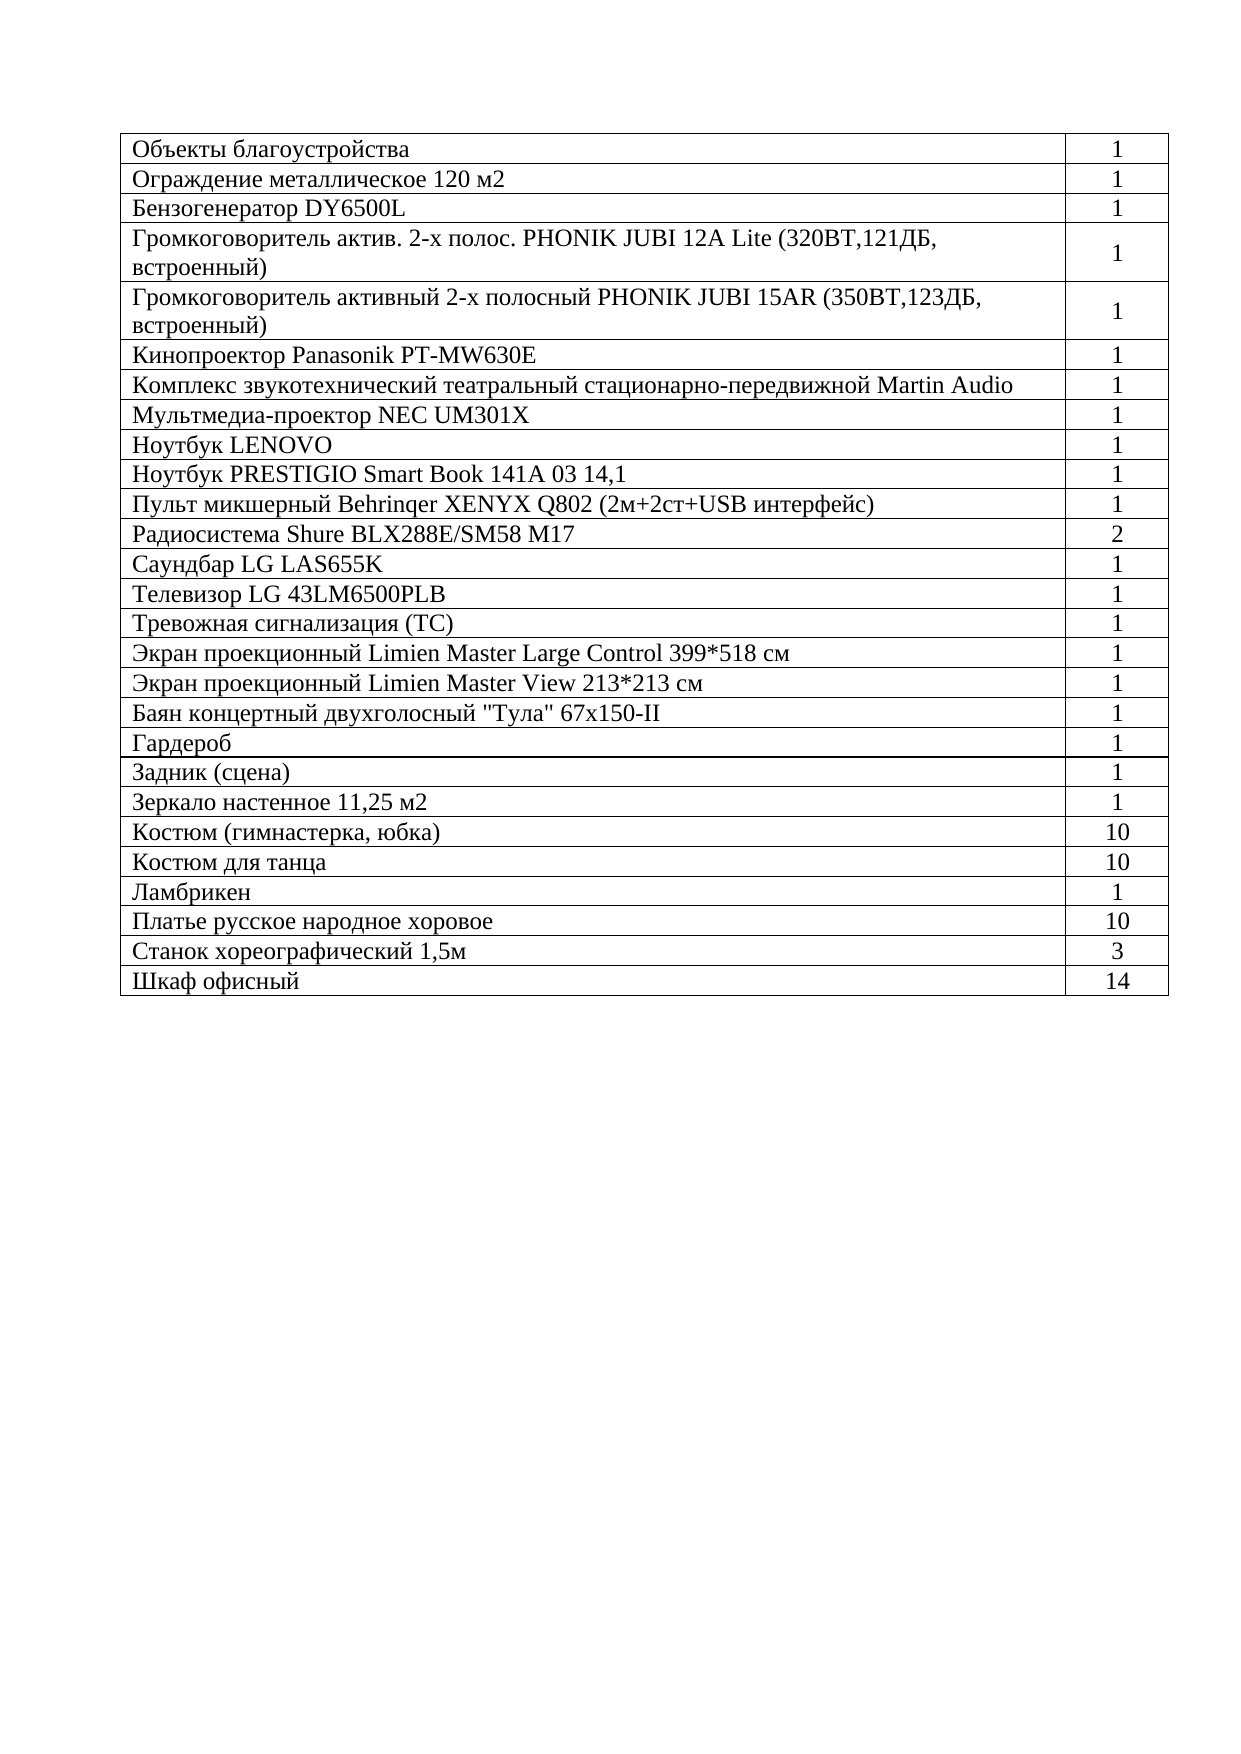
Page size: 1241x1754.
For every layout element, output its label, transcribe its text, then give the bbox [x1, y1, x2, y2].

table_cell 3 [1066, 936, 1168, 965]
table_cell Саундбар LG LAS655K [121, 549, 1065, 578]
table_cell Задник (сцена) [121, 758, 1065, 786]
table_cell 1 [1066, 194, 1168, 222]
table_cell 1 [1066, 400, 1168, 429]
table_cell Шкаф офисный [121, 966, 1065, 995]
table_cell Ламбрикен [121, 877, 1065, 905]
table_cell Баян концертный двухголосный "Тула" 67х150-II [121, 698, 1065, 727]
table_cell 1 [1066, 877, 1168, 905]
table_cell Радиосистема Shure BLX288E/SM58 M17 [121, 519, 1065, 548]
table_cell 1 [1066, 340, 1168, 369]
table_cell Телевизор LG 43LM6500PLB [121, 579, 1065, 607]
table_cell Бензогенератор DY6500L [121, 194, 1065, 222]
table_cell 14 [1066, 966, 1168, 995]
table_cell Платье русское народное хоровое [121, 906, 1065, 935]
table_cell 1 [1066, 698, 1168, 727]
table_cell Экран проекционный Limien Master Large Control 399*518 см [121, 638, 1065, 667]
table_cell 1 [1066, 758, 1168, 786]
table_cell 1 [1066, 579, 1168, 607]
table_cell Костюм (гимнастерка, юбка) [121, 817, 1065, 846]
table_cell 1 [1066, 609, 1168, 637]
table_cell 1 [1066, 638, 1168, 667]
table_cell Гардероб [121, 728, 1065, 756]
table_cell 10 [1066, 817, 1168, 846]
table_cell Комплекс звукотехнический театральный стационарно-передвижной Martin Audio [121, 370, 1065, 399]
table_cell Пульт микшерный Behrinqer XENYX Q802 (2м+2ст+USB интерфейс) [121, 489, 1065, 518]
table_cell 2 [1066, 519, 1168, 548]
table_cell Громкоговоритель актив. 2-х полос. PHONIK JUBI 12A Lite (320ВТ,121ДБ, встроенный) [121, 223, 1065, 281]
table_cell 1 [1066, 164, 1168, 192]
table_cell Ноутбук PRESTIGIO Smart Book 141А 03 14,1 [121, 460, 1065, 488]
table_cell Громкоговоритель активный 2-х полосный PHONIK JUBI 15AR (350ВТ,123ДБ, встроенный) [121, 282, 1065, 339]
table_cell 10 [1066, 906, 1168, 935]
table_cell 1 [1066, 787, 1168, 816]
table_cell 1 [1066, 134, 1168, 163]
table_cell 1 [1066, 223, 1168, 281]
table_cell Кинопроектор Panasonik PT-MW630E [121, 340, 1065, 369]
table_cell 1 [1066, 460, 1168, 488]
table_cell Ограждение металлическое 120 м2 [121, 164, 1065, 192]
table_cell Костюм для танца [121, 847, 1065, 876]
table_cell Ноутбук LENOVO [121, 430, 1065, 458]
table_cell 1 [1066, 370, 1168, 399]
table_cell Объекты благоустройства [121, 134, 1065, 163]
table_cell 1 [1066, 282, 1168, 339]
table_cell Зеркало настенное 11,25 м2 [121, 787, 1065, 816]
table_cell 1 [1066, 728, 1168, 756]
table_cell Экран проекционный Limien Master View 213*213 см [121, 668, 1065, 697]
table_cell 1 [1066, 489, 1168, 518]
table_cell 1 [1066, 549, 1168, 578]
table_cell 1 [1066, 668, 1168, 697]
table_cell Мультмедиа-проектор NEC UM301X [121, 400, 1065, 429]
table_cell 1 [1066, 430, 1168, 458]
table_cell Тревожная сигнализация (ТС) [121, 609, 1065, 637]
table_cell Станок хореографический 1,5м [121, 936, 1065, 965]
table_cell 10 [1066, 847, 1168, 876]
